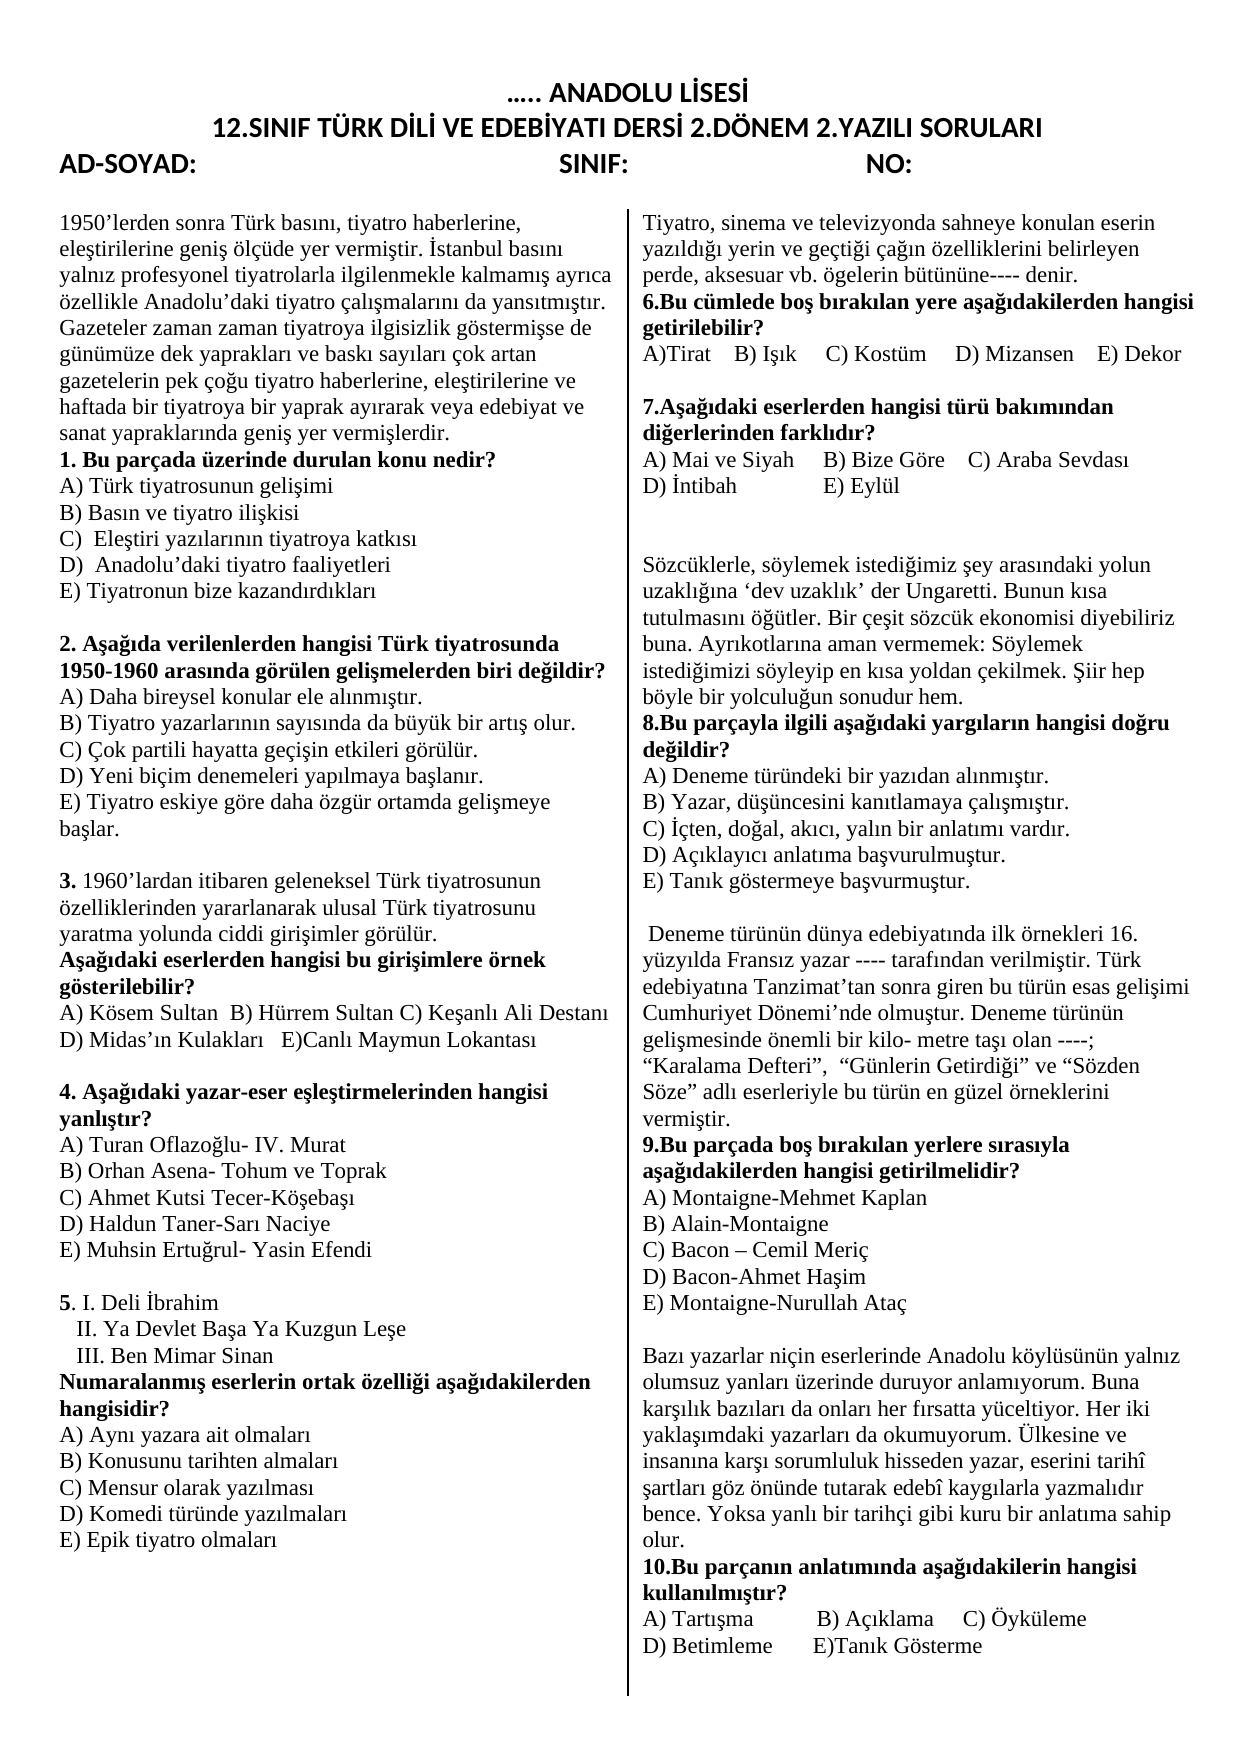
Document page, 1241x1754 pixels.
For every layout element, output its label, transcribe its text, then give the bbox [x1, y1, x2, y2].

text II. Ya Devlet Başa Ya Kuzgun Leşe [59, 1316, 613, 1342]
text D) Yeni biçim denemeleri yapılmaya başlanır. [59, 762, 613, 788]
text Tiyatro, sinema ve televizyonda sahneye konulan eserin yazıldığı yerin ve geçtiği çağın özelliklerini belirleyen perde, aksesuar vb. ögelerin bütününe---- denir. [642, 209, 1196, 288]
text B) Alain-Montaigne [642, 1210, 1196, 1236]
text D) Anadolu’daki tiyatro faaliyetleri [59, 551, 613, 578]
text 1. Bu parçada üzerinde durulan konu nedir? [59, 446, 613, 472]
text C) Çok partili hayatta geçişin etkileri görülür. [59, 736, 613, 762]
text E) Epik tiyatro olmaları [59, 1526, 613, 1553]
text D) Açıklayıcı anlatıma başvurulmuştur. [642, 841, 1196, 867]
text A) Türk tiyatrosunun gelişimi [59, 472, 613, 498]
text B) Basın ve tiyatro ilişkisi [59, 498, 613, 525]
text D) İntibah E) Eylül [642, 472, 1196, 498]
text E) Tiyatronun bize kazandırdıkları [59, 578, 613, 604]
text 10.Bu parçanın anlatımında aşağıdakilerin hangisi kullanılmıştır? [642, 1553, 1196, 1605]
text E) Montaigne-Nurullah Ataç [642, 1289, 1196, 1316]
text B) Konusunu tarihten almaları [59, 1447, 613, 1474]
text III. Ben Mimar Sinan [59, 1342, 613, 1368]
text B) Yazar, düşüncesini kanıtlamaya çalışmıştır. [642, 788, 1196, 815]
text E) Tiyatro eskiye göre daha özgür ortamda gelişmeye başlar. [59, 788, 613, 841]
text A) Mai ve Siyah B) Bize Göre C) Araba Sevdası [642, 446, 1196, 472]
text B) Tiyatro yazarlarının sayısında da büyük bir artış olur. [59, 709, 613, 736]
text A) Tartışma B) Açıklama C) Öyküleme [642, 1605, 1196, 1632]
text C) Mensur olarak yazılması [59, 1474, 613, 1500]
text 4. Aşağıdaki yazar-eser eşleştirmelerinden hangisi yanlıştır? [59, 1078, 613, 1131]
text Bazı yazarlar niçin eserlerinde Anadolu köylüsünün yalnız olumsuz yanları üzerinde duruyor anlamıyorum. Buna karşılık bazıları da onları her fırsatta yüceltiyor. Her iki yaklaşımdaki yazarları da okumuyorum. Ülkesine ve insanına karşı sorumluluk hisseden yazar, eserini tarihî şartları göz önünde tutarak edebî kaygılarla yazmalıdır bence. Yoksa yanlı bir tarihçi gibi kuru bir anlatıma sahip olur. [642, 1342, 1196, 1553]
text C) İçten, doğal, akıcı, yalın bir anlatımı vardır. [642, 815, 1196, 841]
text A) Deneme türündeki bir yazıdan alınmıştır. [642, 762, 1196, 788]
text E) Muhsin Ertuğrul- Yasin Efendi [59, 1236, 613, 1263]
text 8.Bu parçayla ilgili aşağıdaki yargıların hangisi doğru değildir? [642, 709, 1196, 762]
text D) Haldun Taner-Sarı Naciye [59, 1210, 613, 1236]
text 3. 1960’lardan itibaren geleneksel Türk tiyatrosunun özelliklerinden yararlanarak ulusal Türk tiyatrosunu yaratma yolunda ciddi girişimler görülür. [59, 867, 613, 947]
text A) Turan Oflazoğlu- IV. Murat [59, 1131, 613, 1157]
text 9.Bu parçada boş bırakılan yerlere sırasıyla aşağıdakilerden hangisi getirilmelidir? [642, 1131, 1196, 1184]
text 7.Aşağıdaki eserlerden hangisi türü bakımından diğerlerinden farklıdır? [642, 393, 1196, 446]
text A) Montaigne-Mehmet Kaplan [642, 1184, 1196, 1210]
text A) Kösem Sultan B) Hürrem Sultan C) Keşanlı Ali Destanı D) Midas’ın Kulakları E)Canlı Maymun Lokantası [59, 999, 613, 1052]
text C) Ahmet Kutsi Tecer-Köşebaşı [59, 1184, 613, 1210]
text C) Eleştiri yazılarının tiyatroya katkısı [59, 525, 613, 551]
text A)Tirat B) Işık C) Kostüm D) Mizansen E) Dekor [642, 340, 1196, 367]
text 1950’lerden sonra Türk basını, tiyatro haberlerine, eleştirilerine geniş ölçüde yer vermiştir. İstanbul basını yalnız profesyonel tiyatrolarla ilgilenmekle kalmamış ayrıca özellikle Anadolu’daki tiyatro çalışmalarını da yansıtmıştır. Gazeteler zaman zaman tiyatroya ilgisizlik göstermişse de günümüze dek yaprakları ve baskı sayıları çok artan gazetelerin pek çoğu tiyatro haberlerine, eleştirilerine ve haftada bir tiyatroya bir yaprak ayırarak veya edebiyat ve sanat yapraklarında geniş yer vermişlerdir. [59, 209, 613, 446]
text Deneme türünün dünya edebiyatında ilk örnekleri 16. yüzyılda Fransız yazar ---- tarafından verilmiştir. Türk edebiyatına Tanzimat’tan sonra giren bu türün esas gelişimi Cumhuriyet Dönemi’nde olmuştur. Deneme türünün gelişmesinde önemli bir kilo- metre taşı olan ----; “Karalama Defteri”, “Günlerin Getirdiği” ve “Sözden Söze” adlı eserleriyle bu türün en güzel örneklerini vermiştir. [642, 920, 1196, 1131]
text 6.Bu cümlede boş bırakılan yere aşağıdakilerden hangisi getirilebilir? [642, 288, 1196, 340]
text A) Aynı yazara ait olmaları [59, 1421, 613, 1447]
text 2. Aşağıda verilenlerden hangisi Türk tiyatrosunda 1950-1960 arasında görülen gelişmelerden biri değildir? [59, 630, 613, 683]
text E) Tanık göstermeye başvurmuştur. [642, 867, 1196, 894]
text Numaralanmış eserlerin ortak özelliği aşağıdakilerden hangisidir? [59, 1368, 613, 1421]
text 5. I. Deli İbrahim [59, 1289, 613, 1316]
text D) Bacon-Ahmet Haşim [642, 1263, 1196, 1289]
text C) Bacon – Cemil Meriç [642, 1236, 1196, 1263]
text D) Komedi türünde yazılmaları [59, 1500, 613, 1526]
text Aşağıdaki eserlerden hangisi bu girişimlere örnek gösterilebilir? [59, 947, 613, 999]
text A) Daha bireysel konular ele alınmıştır. [59, 683, 613, 709]
text D) Betimleme E)Tanık Gösterme [642, 1632, 1196, 1658]
text B) Orhan Asena- Tohum ve Toprak [59, 1157, 613, 1184]
text Sözcüklerle, söylemek istediğimiz şey arasındaki yolun uzaklığına ‘dev uzaklık’ der Ungaretti. Bunun kısa tutulmasını öğütler. Bir çeşit sözcük ekonomisi diyebiliriz buna. Ayrıkotlarına aman vermemek: Söylemek istediğimizi söyleyip en kısa yoldan çekilmek. Şiir hep böyle bir yolculuğun sonudur hem. [642, 551, 1196, 709]
